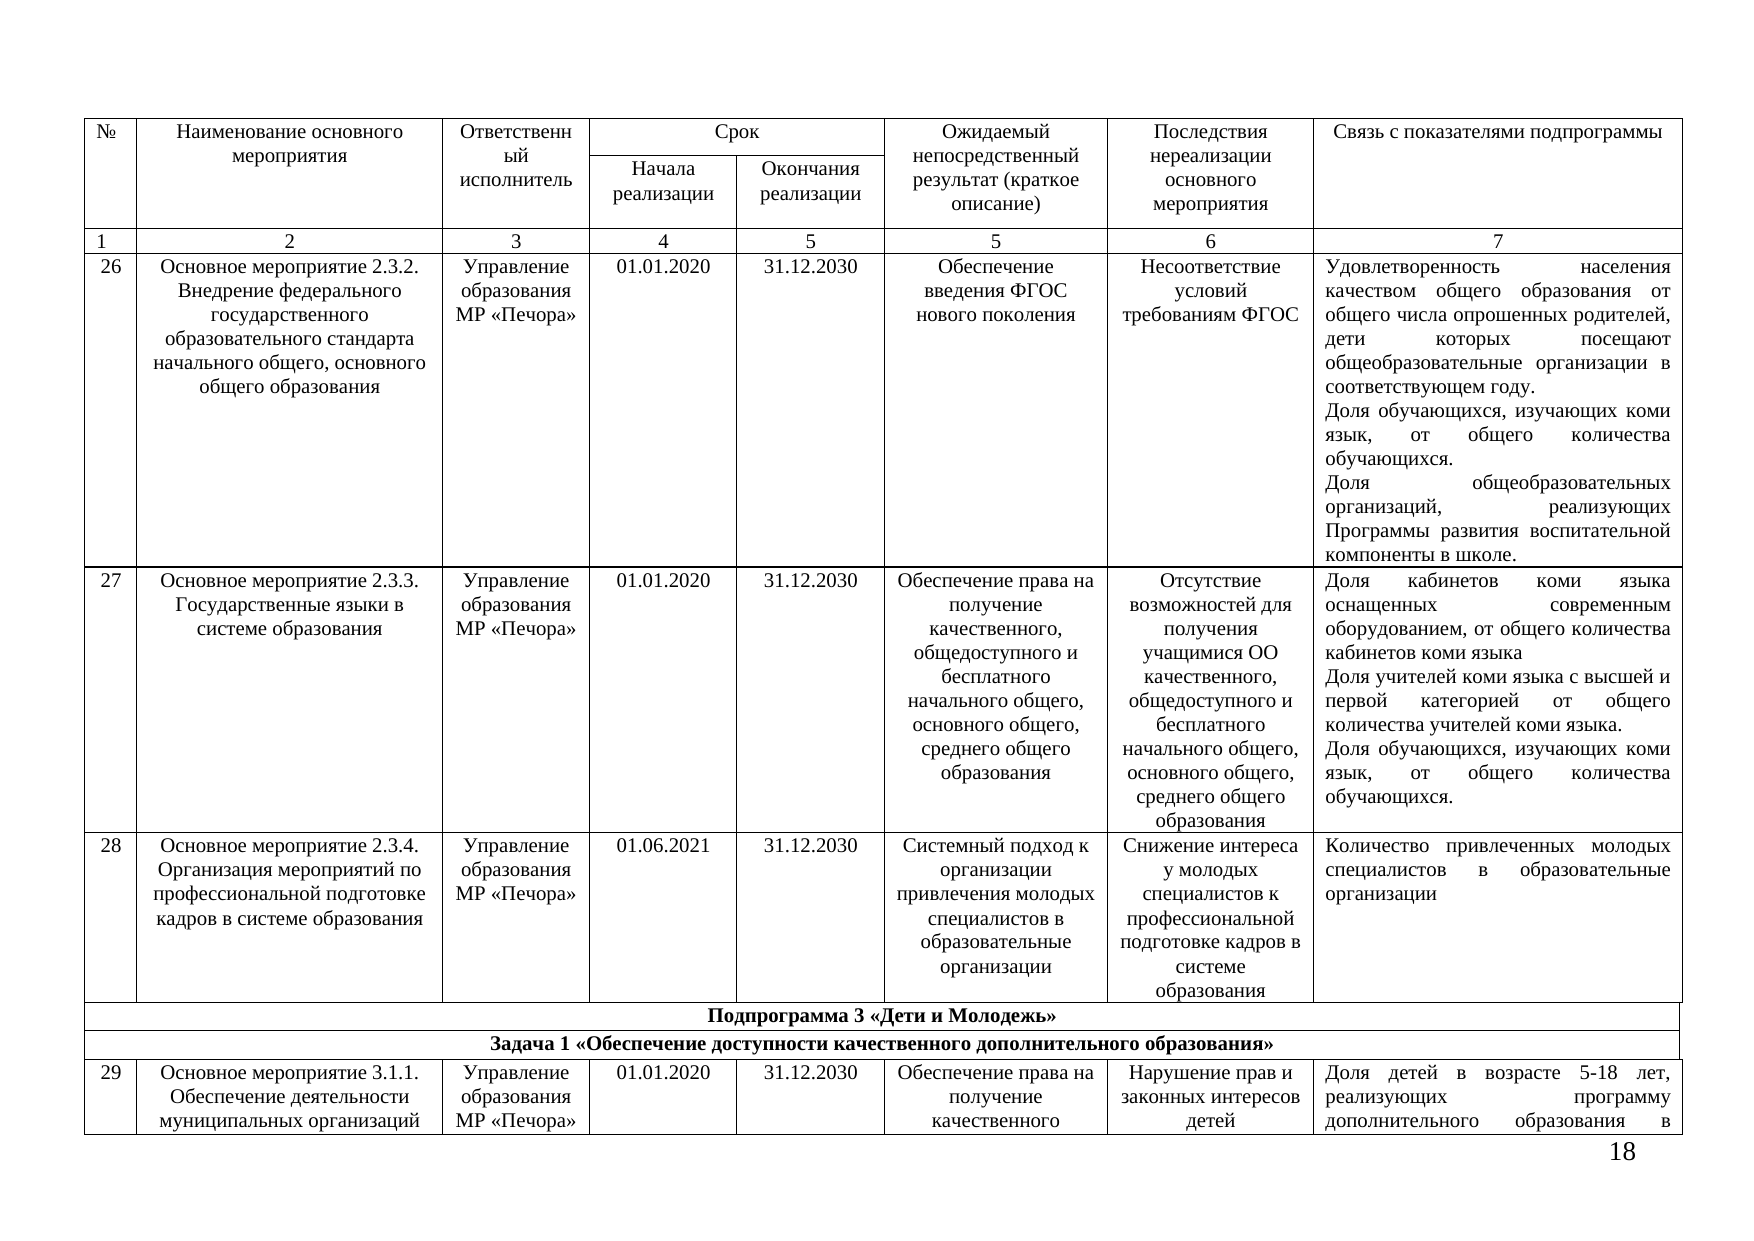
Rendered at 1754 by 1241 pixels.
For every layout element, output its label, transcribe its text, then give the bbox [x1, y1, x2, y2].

table_header Ответственный исполнитель [443, 119, 589, 227]
table_cell Обеспечение введения ФГОС нового поколения [885, 254, 1107, 566]
table_cell 27 [85, 568, 136, 832]
table_cell 29 [85, 1060, 136, 1134]
table_cell 01.01.2020 [590, 568, 736, 832]
table_cell Системный подход к организации привлечения молодых специалистов в образовательные организации [885, 833, 1107, 1002]
table_cell Подпрограмма 3 «Дети и Молодежь» [85, 1003, 1679, 1030]
table_cell 31.12.2030 [737, 568, 884, 832]
table_header Срок [590, 119, 884, 155]
table_header Связь с показателями подпрограммы [1314, 119, 1682, 227]
table_cell Управление образования МР «Печора» [443, 254, 589, 566]
table_cell Окончания реализации [737, 156, 884, 227]
table_cell 01.01.2020 [590, 254, 736, 566]
table_header № [85, 119, 136, 227]
table_cell Обеспечение права на получение качественного, общедоступного и бесплатного начального общего, основного общего, среднего общего образования [885, 568, 1107, 832]
table_cell 6 [1108, 229, 1313, 253]
table_header Наименование основного мероприятия [137, 119, 442, 227]
table_cell 7 [1314, 229, 1682, 253]
table_cell Нарушение прав и законных интересов детей [1108, 1060, 1313, 1134]
table_cell Отсутствие возможностей для получения учащимися ОО качественного, общедоступного и бесплатного начального общего, основного общего, среднего общего образования [1108, 568, 1313, 832]
table_cell Начала реализации [590, 156, 736, 227]
table_cell Основное мероприятие 2.3.3. Государственные языки в системе образования [137, 568, 442, 832]
table_header Ожидаемый непосредственный результат (краткое описание) [885, 119, 1107, 227]
table_cell 4 [590, 229, 736, 253]
table_cell Управление образования МР «Печора» [443, 1060, 589, 1134]
table_cell Задача 1 «Обеспечение доступности качественного дополнительного образования» [85, 1031, 1679, 1059]
table_cell 26 [85, 254, 136, 566]
table_cell 3 [443, 229, 589, 253]
table_cell Несоответствие условий требованиям ФГОС [1108, 254, 1313, 566]
table_cell 1 [85, 229, 136, 253]
table_cell Основное мероприятие 2.3.2. Внедрение федерального государственного образовательного стандарта начального общего, основного общего образования [137, 254, 442, 566]
table_cell Основное мероприятие 3.1.1. Обеспечение деятельности муниципальных организаций [137, 1060, 442, 1134]
table_cell Доля кабинетов коми языка оснащенных современным оборудованием, от общего количества кабинетов коми языка Доля учителей коми языка с высшей и первой категорией от общего количества учителей коми языка. Доля обучающихся, изучающих коми язык, от общего количества обучающихся. [1314, 568, 1682, 832]
table_cell Обеспечение права на получение качественного дополнительного образования детей [885, 1060, 1107, 1134]
table_cell Управление образования МР «Печора» [443, 833, 589, 1002]
table_cell 2 [137, 229, 442, 253]
table_cell 31.12.2030 [737, 833, 884, 1002]
table_cell Количество привлеченных молодых специалистов в образовательные организации [1314, 833, 1682, 1002]
table_cell Управление образования МР «Печора» [443, 568, 589, 832]
table_cell Основное мероприятие 2.3.4. Организация мероприятий по профессиональной подготовке кадров в системе образования [137, 833, 442, 1002]
table_cell 01.01.2020 [590, 1060, 736, 1134]
table_header Последствия нереализации основного мероприятия [1108, 119, 1313, 227]
table_cell Снижение интереса у молодых специалистов к профессиональной подготовке кадров в системе образования [1108, 833, 1313, 1002]
table_cell 5 [885, 229, 1107, 253]
table_cell 31.12.2030 [737, 254, 884, 566]
table_cell 5 [737, 229, 884, 253]
table_cell 28 [85, 833, 136, 1002]
table_cell 31.12.2030 [737, 1060, 884, 1134]
table_cell Удовлетворенность населения качеством общего образования от общего числа опрошенных родителей, дети которых посещают общеобразовательные организации в соответствующем году. Доля обучающихся, изучающих коми язык, от общего количества обучающихся. Доля общеобразовательных организаций, реализующих Программы развития воспитательной компоненты в школе. [1314, 254, 1682, 566]
table_cell 01.06.2021 [590, 833, 736, 1002]
